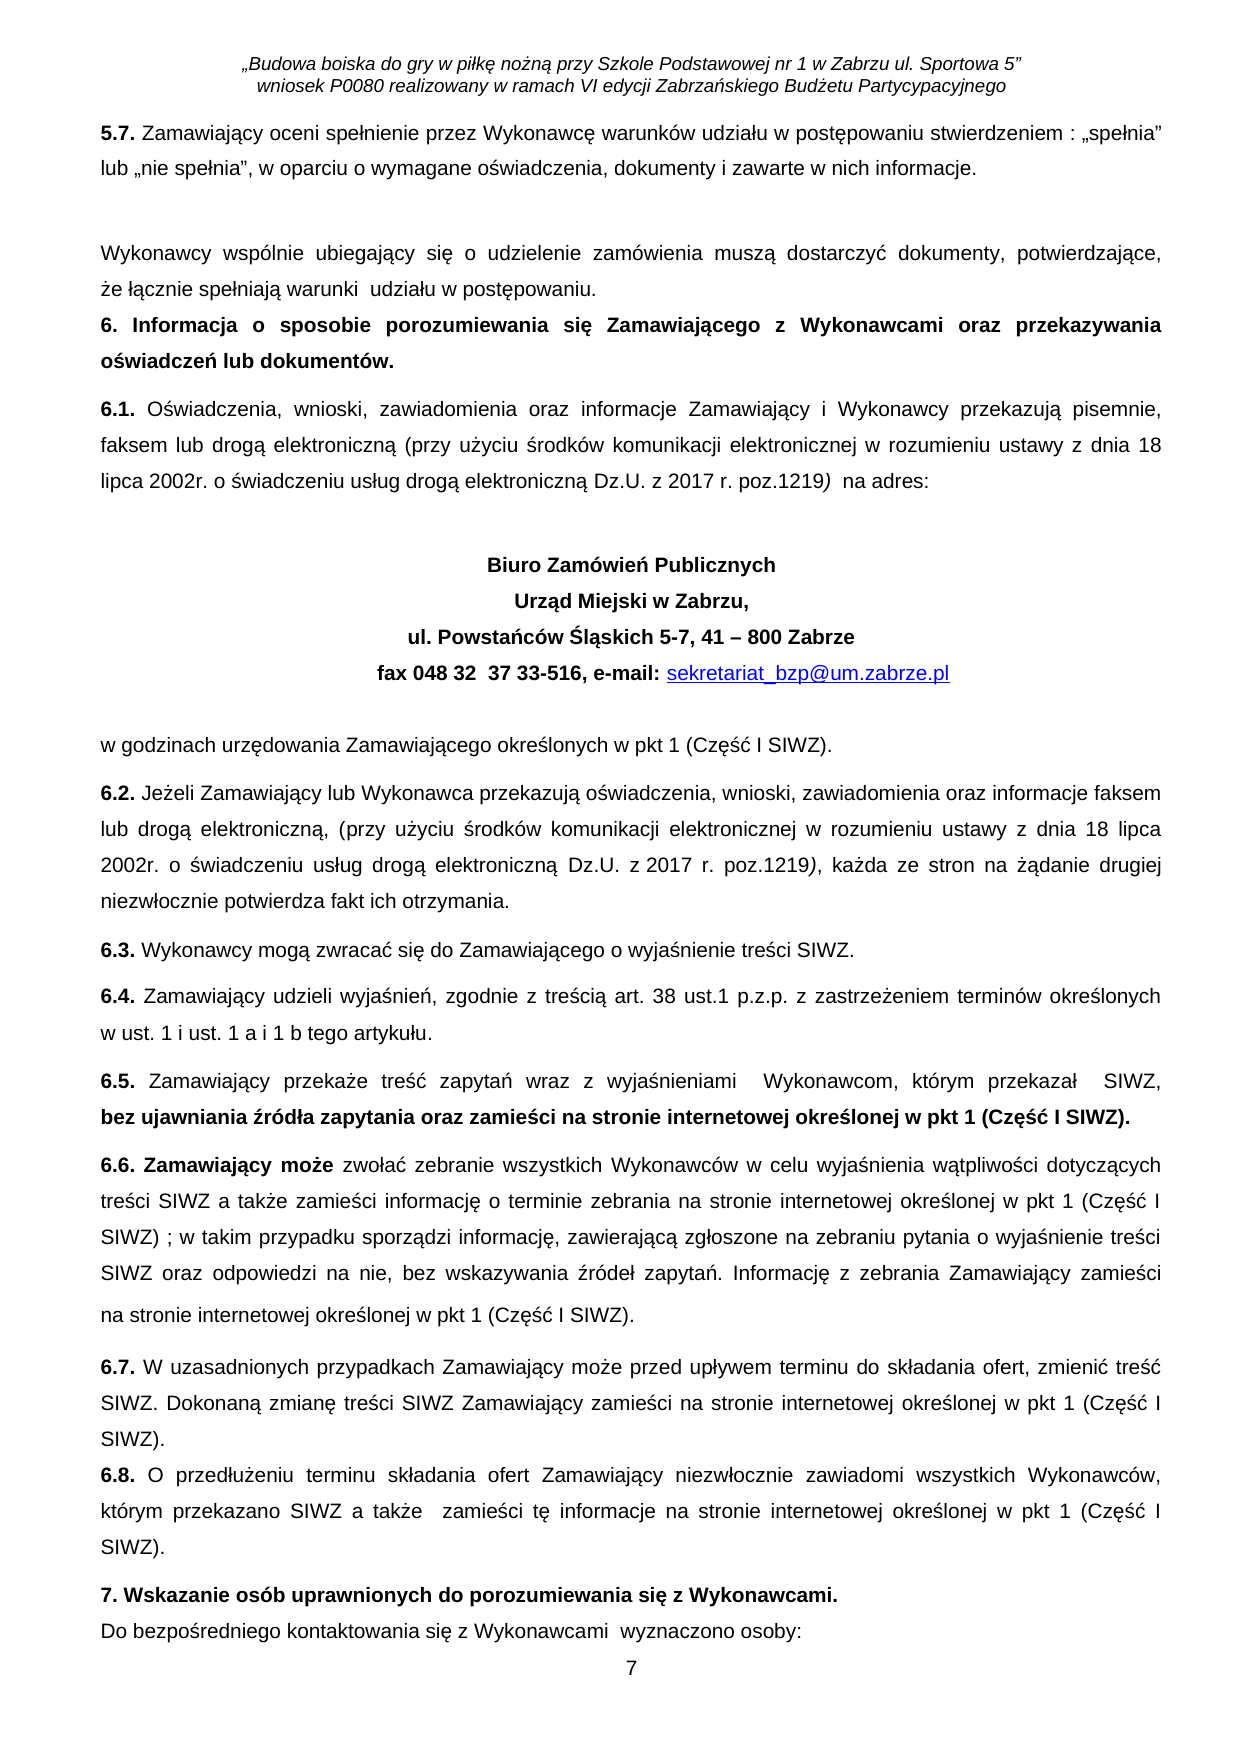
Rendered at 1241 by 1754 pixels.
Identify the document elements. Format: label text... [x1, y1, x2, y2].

text 6.3. Wykonawcy mogą zwracać się do Zamawiającego o wyjaśnienie treści SIWZ. [100, 937, 1162, 961]
text fax 048 32 37 33-516, e-mail: sekretariat_bzp@um.zabrze.pl [100, 661, 1162, 685]
text Urząd Miejski w Zabrzu, [100, 589, 1162, 613]
text ul. Powstańców Śląskich 5-7, 41 – 800 Zabrze [100, 625, 1162, 649]
text 7. Wskazanie osób uprawnionych do porozumiewania się z Wykonawcami. [100, 1583, 1162, 1607]
text Biuro Zamówień Publicznych [100, 553, 1162, 577]
text Do bezpośredniego kontaktowania się z Wykonawcami wyznaczono osoby: [100, 1619, 1162, 1643]
text 6.2. Jeżeli Zamawiający lub Wykonawca przekazują oświadczenia, wnioski, zawiadomienia oraz informacje faksem lub drogą elektroniczną, (przy użyciu środków komunikacji elektronicznej w rozumieniu ustawy z dnia 18 lipca 2002r. o świadczeniu usług drogą elektroniczną Dz.U. z 2017 r. poz.1219), każda ze stron na żądanie drugiej niezwłocznie potwierdza fakt ich otrzymania. [100, 781, 1162, 913]
text Wykonawcy wspólnie ubiegający się o udzielenie zamówienia muszą dostarczyć dokumenty, potwierdzające, że łącznie spełniają warunki udziału w postępowaniu. [100, 241, 1162, 301]
text 6.8. O przedłużeniu terminu składania ofert Zamawiający niezwłocznie zawiadomi wszystkich Wykonawców, którym przekazano SIWZ a także zamieści tę informacje na stronie internetowej określonej w pkt 1 (Część I SIWZ). [100, 1463, 1162, 1558]
text 6.5. Zamawiający przekaże treść zapytań wraz z wyjaśnieniami Wykonawcom, którym przekazał SIWZ, bez ujawniania źródła zapytania oraz zamieści na stronie internetowej określonej w pkt 1 (Część I SIWZ). [100, 1069, 1162, 1129]
text 6.4. Zamawiający udzieli wyjaśnień, zgodnie z treścią art. 38 ust.1 p.z.p. z zastrzeżeniem terminów określonych w ust. 1 i ust. i 1 b tego artykułu. [100, 984, 1162, 1044]
text 6.7. W uzasadnionych przypadkach Zamawiający może przed upływem terminu do składania ofert, zmienić treść SIWZ. Dokonaną zmianę treści SIWZ Zamawiający zamieści na stronie internetowej określonej w pkt 1 (Część I SIWZ). [100, 1355, 1162, 1451]
text w godzinach urzędowania Zamawiającego określonych w pkt 1 (Część I SIWZ). [100, 733, 1162, 757]
text 6. Informacja o sposobie porozumiewania się Zamawiającego z Wykonawcami oraz przekazywania oświadczeń lub dokumentów. [100, 312, 1162, 372]
text 5.7. Zamawiający oceni spełnienie przez Wykonawcę warunków udziału w postępowaniu stwierdzeniem : „spełnia” lub „nie spełnia”, w oparciu o wymagane oświadczenia, dokumenty i zawarte w nich informacje. [100, 120, 1162, 180]
text 6.1. Oświadczenia, wnioski, zawiadomienia oraz informacje Zamawiający i Wykonawcy przekazują pisemnie, faksem lub drogą elektroniczną (przy użyciu środków komunikacji elektronicznej w rozumieniu ustawy z dnia 18 lipca 2002r. o świadczeniu usług drogą elektroniczną Dz.U. z 2017 r. poz.1219) na adres: [100, 397, 1162, 493]
text 6.6. Zamawiający może zwołać zebranie wszystkich Wykonawców w celu wyjaśnienia wątpliwości dotyczących treści SIWZ a także zamieści informację o terminie zebrania na stronie internetowej określonej w pkt 1 (Część I SIWZ) ; w takim przypadku sporządzi informację, zawierającą zgłoszone na zebraniu pytania o wyjaśnienie treści SIWZ oraz odpowiedzi na nie, bez wskazywania źródeł zapytań. Informację z zebrania Zamawiający zamieści na stronie internetowej określonej w pkt 1 (Część I SIWZ). [100, 1153, 1162, 1328]
